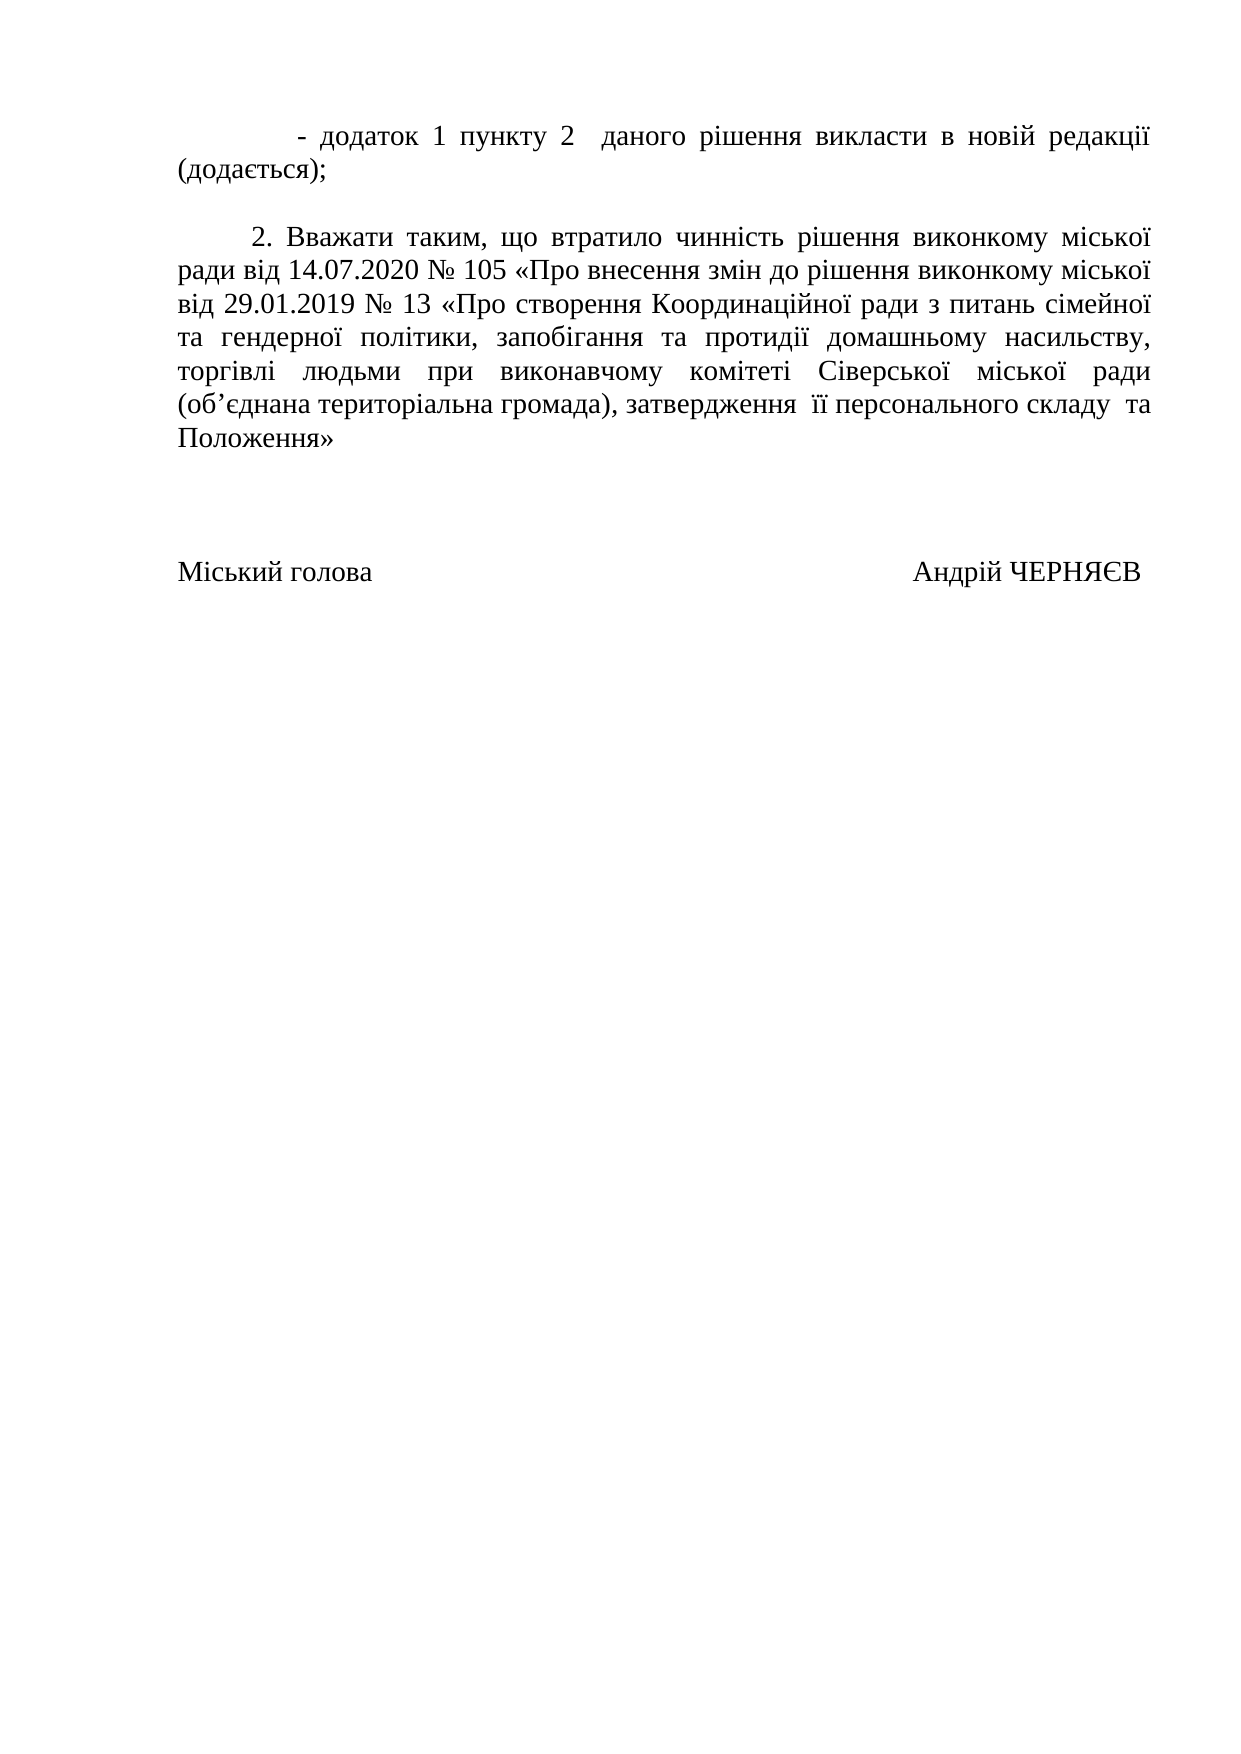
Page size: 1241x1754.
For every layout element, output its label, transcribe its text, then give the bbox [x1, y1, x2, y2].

text Міський голова Андрій ЧЕРНЯЄВ [177, 554, 1152, 588]
text - додаток 1 пункту 2 даного рішення викласти в новій редакції (додається); [177, 118, 1152, 185]
text 2. Вважати таким, що втратило чинність рішення виконкому міської ради від 14.07.2020 № 105 «Про внесення змін до рішення виконкому міської від 29.01.2019 № 13 «Про створення Координаційної ради з питань сімейної та гендерної політики, запобігання та протидії домашньому насильству, торгівлі людьми при виконавчому комітеті Сіверської міської ради (об’єднана територіальна громада), затвердження її персонального складу та Положення» [177, 219, 1152, 453]
